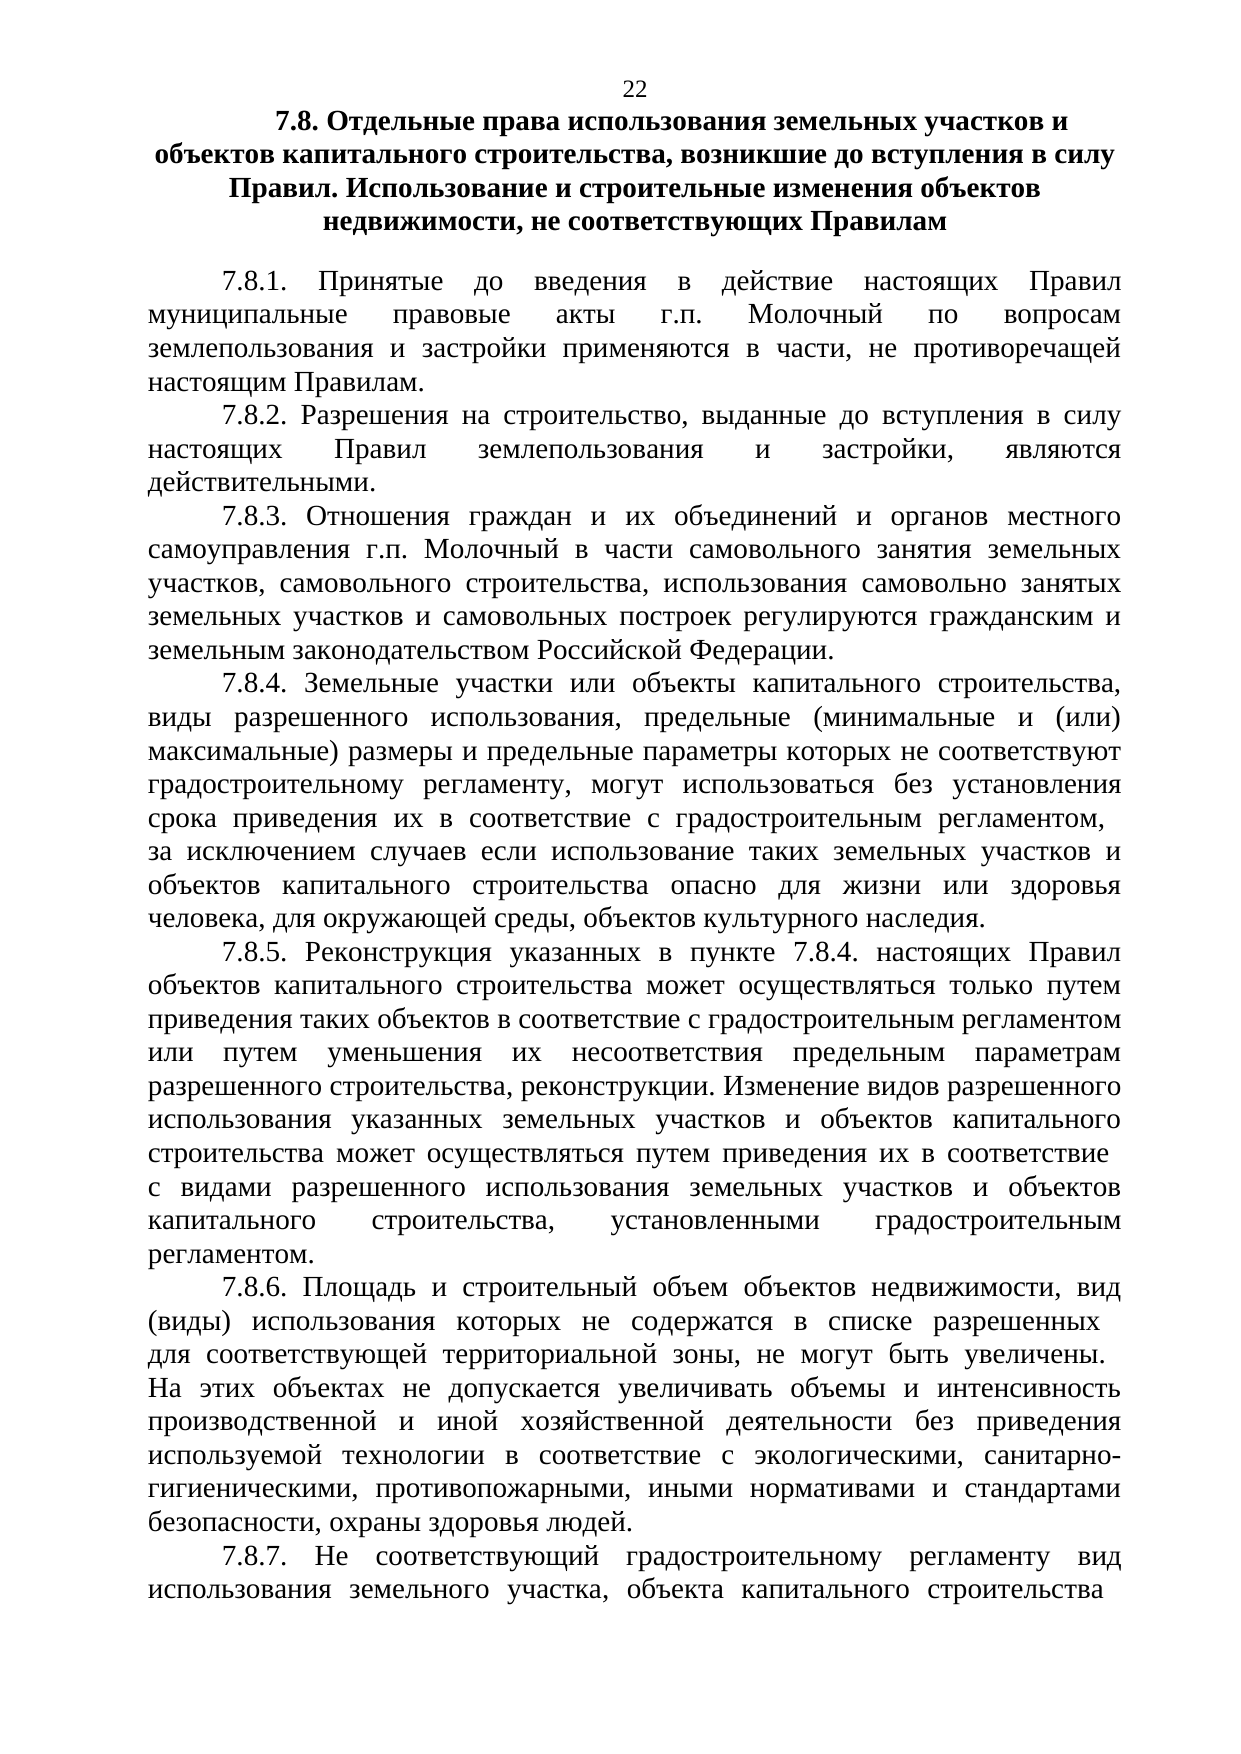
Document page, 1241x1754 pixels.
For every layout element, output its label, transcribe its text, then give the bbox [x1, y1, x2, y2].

text 7.8. Отдельные права использования земельных участков и объектов капитального строительства, возникшие до вступления в силу Правил. Использование и строительные изменения объектов недвижимости, не соответствующих Правилам [148, 103, 1122, 237]
text 7.8.4. Земельные участки или объекты капитального строительства, виды разрешенного использования, предельные (минимальные и (или) максимальные) размеры и предельные параметры которых не соответствуют градостроительному регламенту, могут использоваться без установления срока приведения их в соответствие с градостроительным регламентом, за исключением случаев если использование таких земельных участков и объектов капитального строительства опасно для жизни или здоровья человека, для окружающей среды, объектов культурного наследия. [148, 666, 1122, 934]
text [148, 1538, 1122, 1605]
text 7.8.6. Площадь и строительный объем объектов недвижимости, вид (виды) использования которых не содержатся в списке разрешенных для соответствующей территориальной зоны, не могут быть увеличены. На этих объектах не допускается увеличивать объемы и интенсивность производственной и иной хозяйственной деятельности без приведения используемой технологии в соответствие с экологическими, санитарно-гигиеническими, противопожарными, иными нормативами и стандартами безопасности, охраны здоровья людей. [148, 1269, 1122, 1538]
text 7.8.5. Реконструкция указанных в пункте 7.8.4. настоящих Правил объектов капитального строительства может осуществляться только путем приведения таких объектов в соответствие с градостроительным регламентом или путем уменьшения их несоответствия предельным параметрам разрешенного строительства, реконструкции. Изменение видов разрешенного использования указанных земельных участков и объектов капитального строительства может осуществляться путем приведения их в соответствие с видами разрешенного использования земельных участков и объектов капитального строительства, установленными градостроительным регламентом. [148, 934, 1122, 1269]
text 7.8.2. Разрешения на строительство, выданные до вступления в силу настоящих Правил землепользования и застройки, являются действительными. [148, 397, 1122, 498]
text 7.8.3. Отношения граждан и их объединений и органов местного самоуправления г.п. Молочный в части самовольного занятия земельных участков, самовольного строительства, использования самовольно занятых земельных участков и самовольных построек регулируются гражданским и земельным законодательством Российской Федерации. [148, 498, 1122, 666]
text 7.8.1. Принятые до введения в действие настоящих Правил муниципальные правовые акты г.п. Молочный по вопросам землепользования и застройки применяются в части, не противоречащей настоящим Правилам. [148, 263, 1122, 397]
